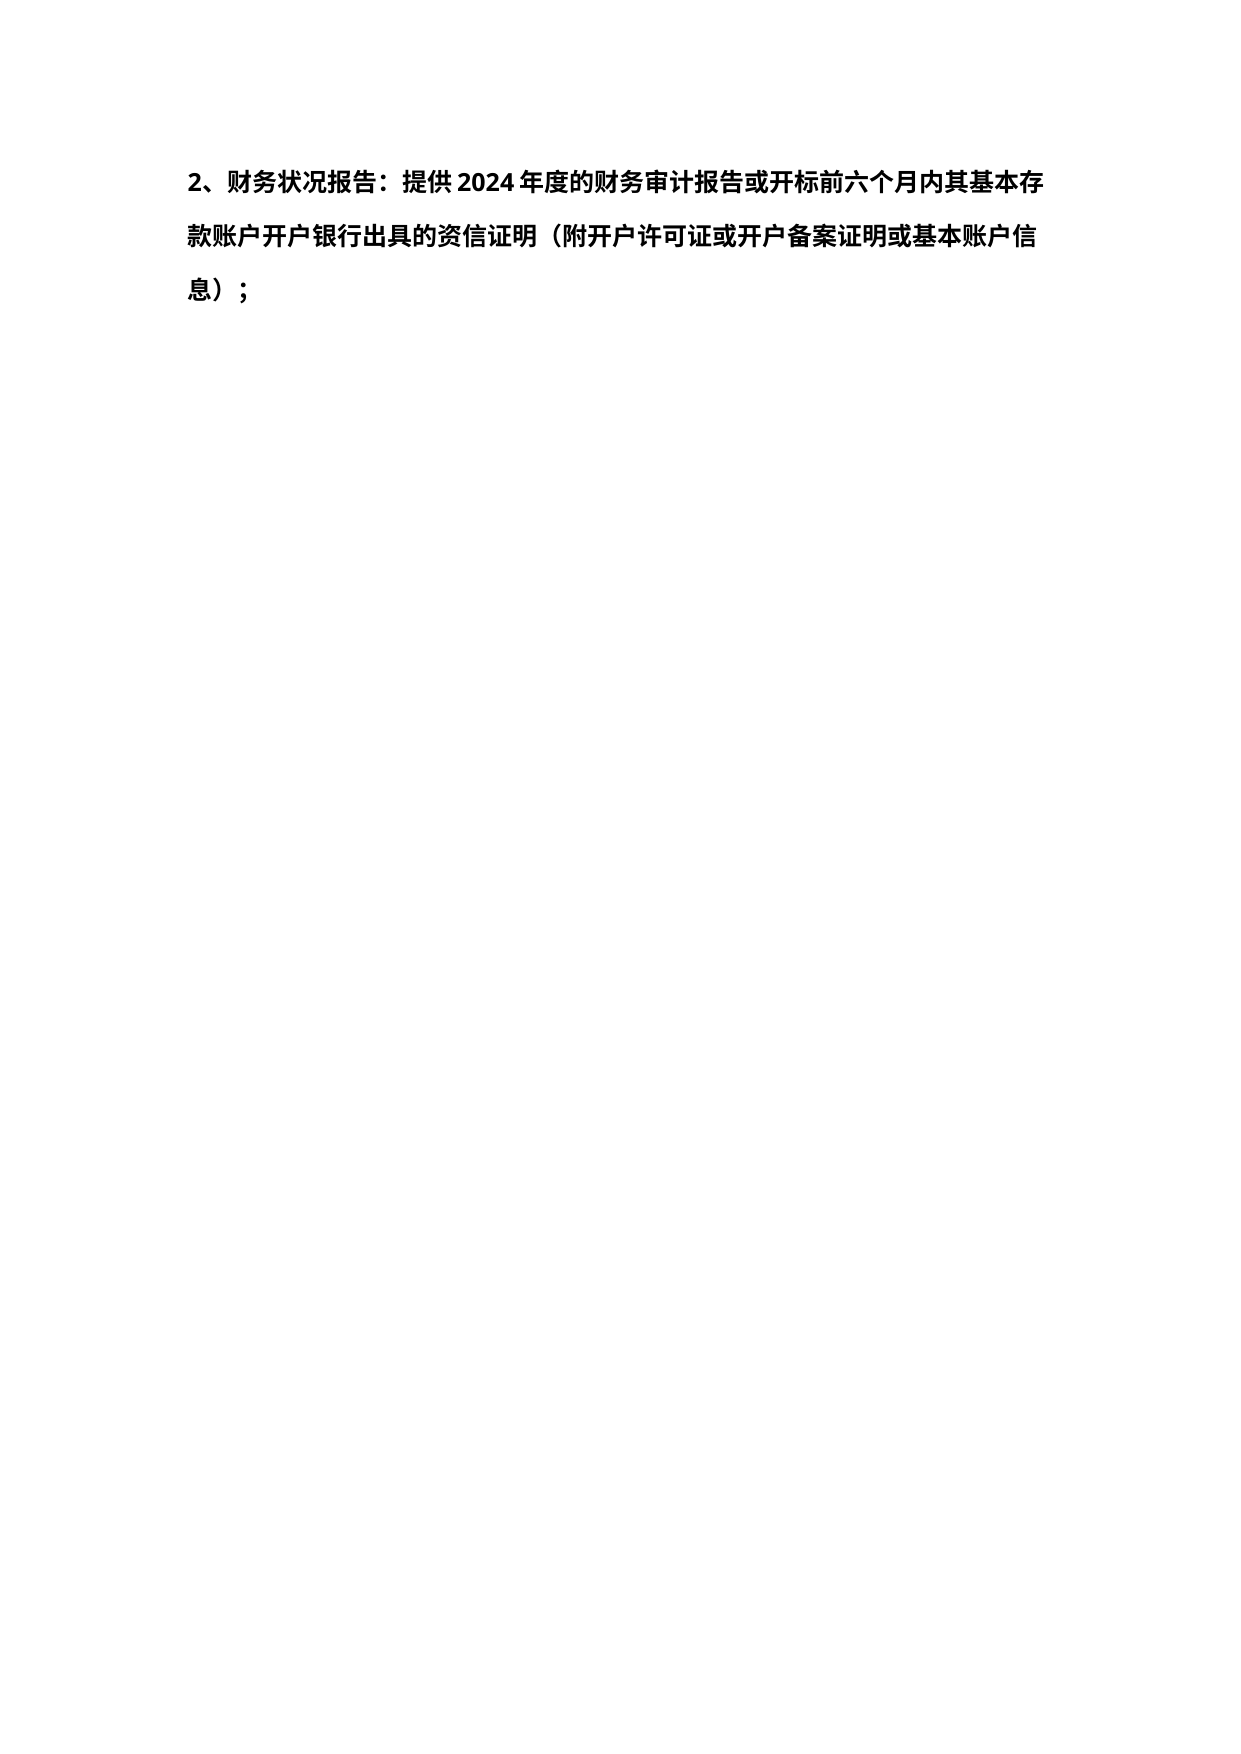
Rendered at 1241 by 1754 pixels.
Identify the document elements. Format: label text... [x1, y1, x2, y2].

text 2、财务状况报告：提供2024年度的财务审计报告或开标前六个月内其基本存款账户开户银行出具的资信证明（附开户许可证或开户备案证明或基本账户信息）； [187, 162, 1053, 307]
